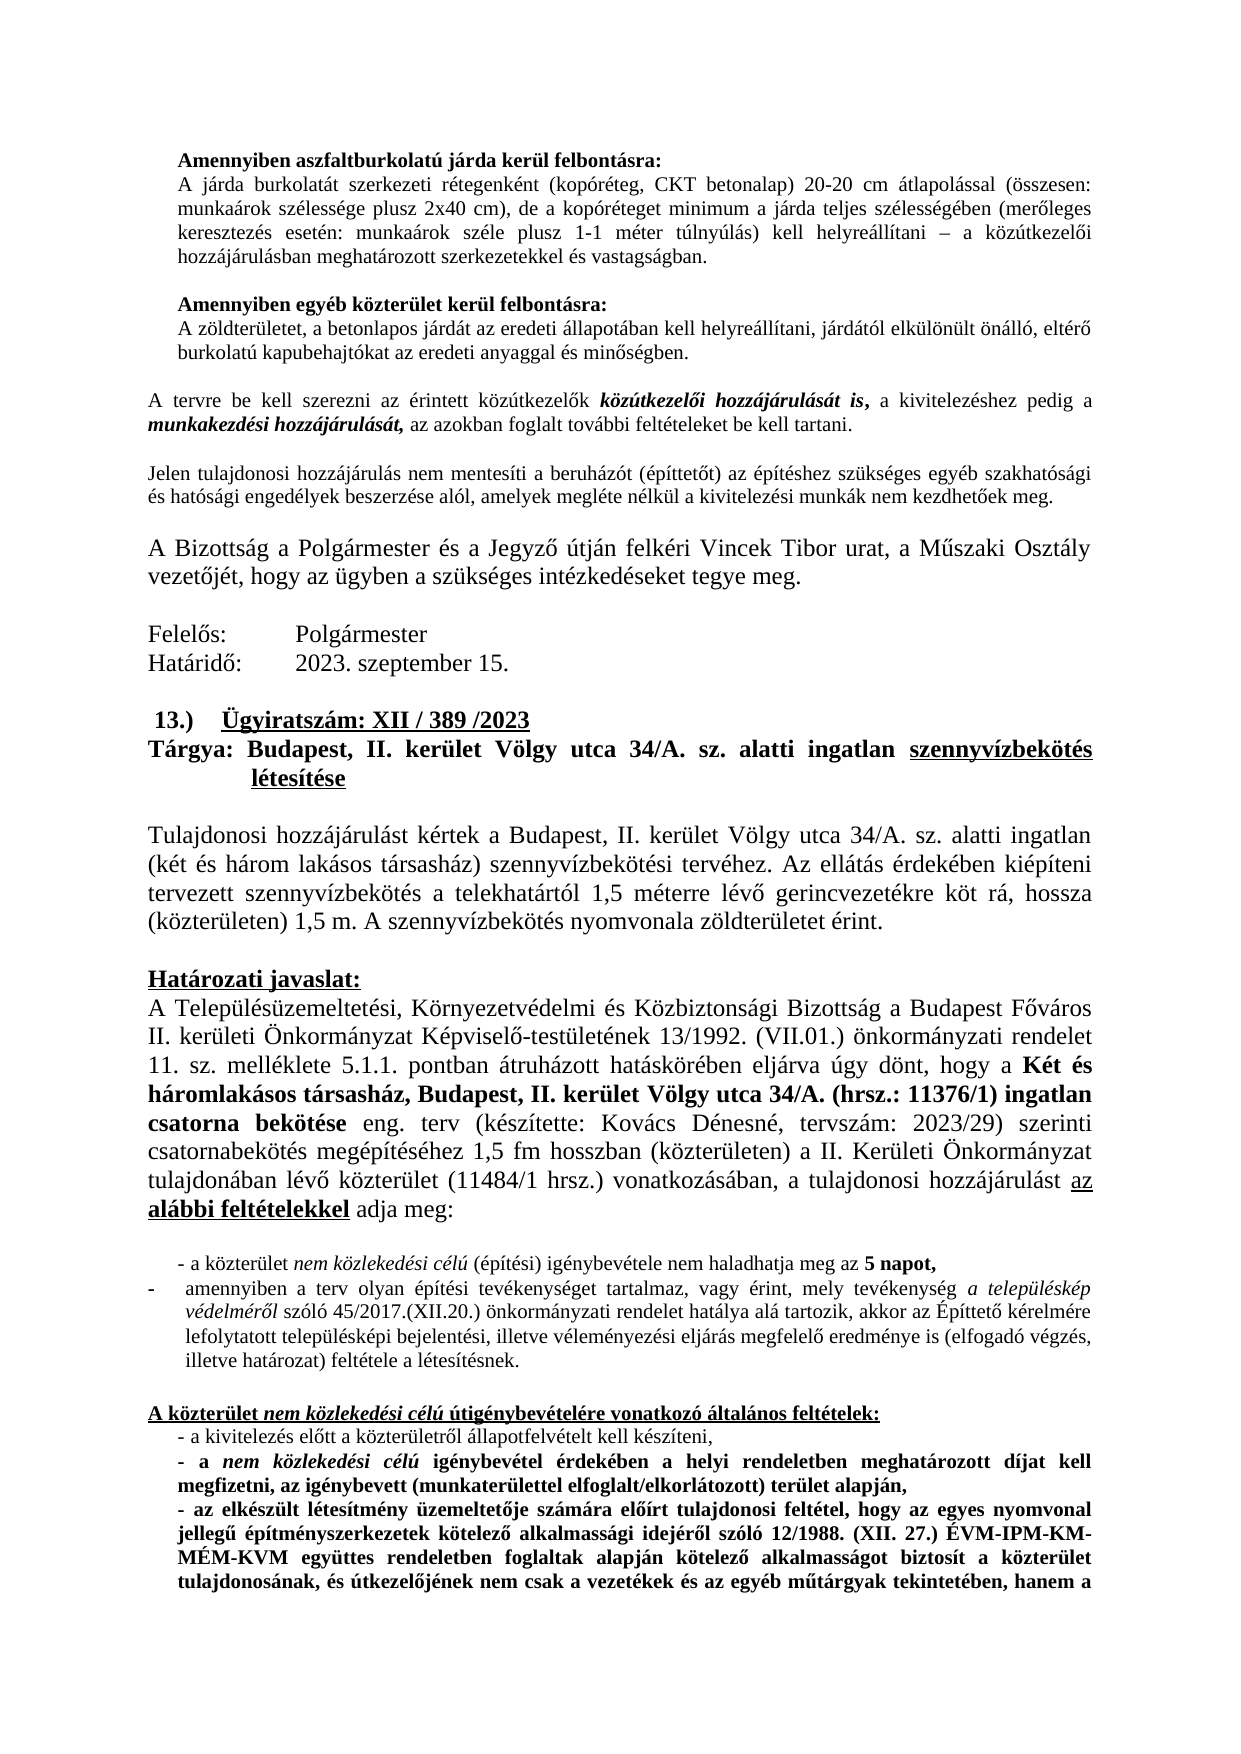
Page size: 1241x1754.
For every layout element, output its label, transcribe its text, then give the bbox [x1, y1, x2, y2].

text Felelős: Polgármester [148, 619, 1093, 648]
text A járda burkolatát szerkezeti rétegenként (kopóréteg, CKT betonalap) 20-20 cm átlapolással (összesen: munkaárok szélessége plusz 2x40 cm), de a kopóréteget minimum a járda teljes szélességében (merőleges keresztezés esetén: munkaárok széle plusz 1-1 méter túlnyúlás) kell helyreállítani – a közútkezelői hozzájárulásban meghatározott szerkezetekkel és vastagságban. [177, 172, 1093, 268]
text A közterület nem közlekedési célú útigénybevételére vonatkozó általános feltételek: [148, 1400, 1093, 1424]
text Határidő: 2023. szeptember 15. [148, 648, 1093, 676]
text Jelen tulajdonosi hozzájárulás nem mentesíti a beruházót (építtetőt) az építéshez szükséges egyéb szakhatósági és hatósági engedélyek beszerzése alól, amelyek megléte nélkül a kivitelezési munkák nem kezdhetőek meg. [148, 460, 1093, 508]
list amennyiben a terv olyan építési tevékenységet tartalmaz, vagy érint, mely tevékenység a településkép védelméről szóló 45/2017.(XII.20.) önkormányzati rendelet hatálya alá tartozik, akkor az Építtető kérelmére lefolytatott településképi bejelentési, illetve véleményezési eljárás megfelelő eredménye is (elfogadó végzés, illetve határozat) feltétele a létesítésnek. [148, 1275, 1093, 1372]
list a közterület nem közlekedési célú (építési) igénybevétele nem haladhatja meg az 5 napot, [177, 1251, 1093, 1275]
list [177, 1497, 1093, 1593]
text A Településüzemeltetési, Környezetvédelmi és Közbiztonsági Bizottság a Budapest Főváros II. kerületi Önkormányzat Képviselő-testületének 13/1992. (VII.01.) önkormányzati rendelet 11. sz. melléklete 5.1.1. pontban átruházott hatáskörében eljárva úgy dönt, hogy a Két és háromlakásos társasház, Budapest, II. kerület Völgy utca 34/A. (hrsz.: 11376/1) ingatlan csatorna bekötése eng. terv (készítette: Kovács Dénesné, tervszám: 2023/29) szerinti csatornabekötés megépítéséhez 1,5 fm hosszban (közterületen) a II. Kerületi Önkormányzat tulajdonában lévő közterület (11484/1 hrsz.) vonatkozásában, a tulajdonosi hozzájárulást az alábbi feltételekkel adja meg: [148, 993, 1093, 1223]
text Amennyiben aszfaltburkolatú járda kerül felbontásra: [177, 148, 1093, 172]
list a kivitelezés előtt a közterületről állapotfelvételt kell készíteni, [177, 1424, 1093, 1448]
text Tárgya: Budapest, II. kerület Völgy utca 34/A. sz. alatti ingatlan szennyvízbekötés létesítése [148, 734, 1093, 791]
text A Bizottság a Polgármester és a Jegyző útján felkéri Vincek Tibor urat, a Műszaki Osztály vezetőjét, hogy az ügyben a szükséges intézkedéseket tegye meg. [148, 533, 1093, 590]
text Amennyiben egyéb közterület kerül felbontásra: [177, 292, 1093, 316]
text Tulajdonosi hozzájárulást kértek a Budapest, II. kerület Völgy utca 34/A. sz. alatti ingatlan (két és három lakásos társasház) szennyvízbekötési tervéhez. Az ellátás érdekében kiépíteni tervezett szennyvízbekötés a telekhatártól 1,5 méterre lévő gerincvezetékre köt rá, hossza (közterületen) 1,5 m. A szennyvízbekötés nyomvonala zöldterületet érint. [148, 820, 1093, 935]
text A zöldterületet, a betonlapos járdát az eredeti állapotában kell helyreállítani, járdától elkülönült önálló, eltérő burkolatú kapubehajtókat az eredeti anyaggal és minőségben. [177, 316, 1093, 364]
text Határozati javaslat: [148, 964, 1093, 993]
list a nem közlekedési célú igénybevétel érdekében a helyi rendeletben meghatározott díjat kell megfizetni, az igénybevett (munkaterülettel elfoglalt/elkorlátozott) terület alapján, [177, 1448, 1093, 1497]
list Ügyiratszám: XII / 389 /2023 [154, 705, 1093, 734]
text A tervre be kell szerezni az érintett közútkezelők közútkezelői hozzájárulását is, a kivitelezéshez pedig a munkakezdési hozzájárulását, az azokban foglalt további feltételeket be kell tartani. [148, 388, 1093, 436]
